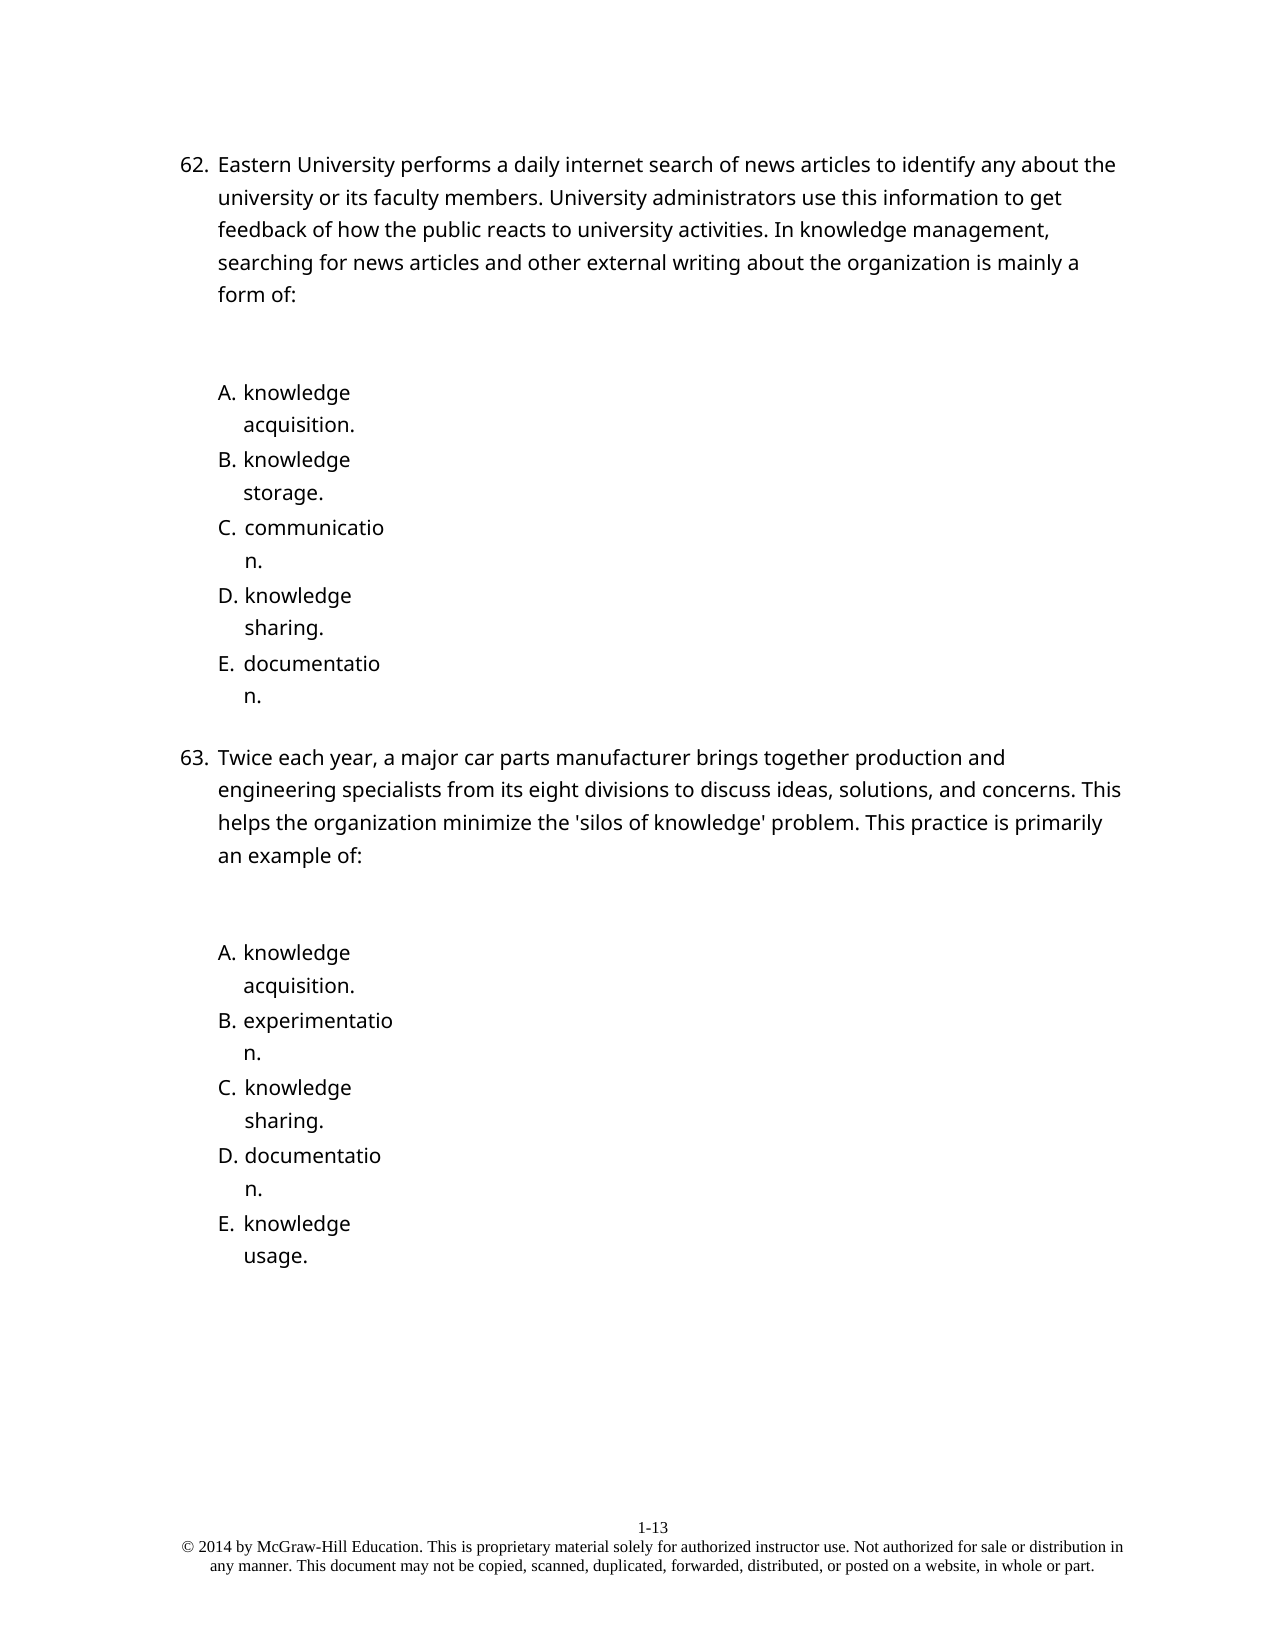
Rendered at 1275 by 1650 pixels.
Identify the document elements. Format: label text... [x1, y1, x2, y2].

table_header 62. [180, 150, 218, 714]
table_header Eastern University performs a daily internet search of news articles to identify any about the university or its faculty members. University administrators use this information to get feedback of how the public reacts to university activities. In knowledge management, searching for news articles and other external writing about the organization is mainly a form of: [218, 150, 1125, 714]
table_header Twice each year, a major car parts manufacturer brings together production and engineering specialists from its eight divisions to discuss ideas, solutions, and concerns. This helps the organization minimize the 'silos of knowledge' problem. This practice is primarily an example of: [218, 743, 1125, 1274]
table_header 63. [180, 743, 218, 1274]
